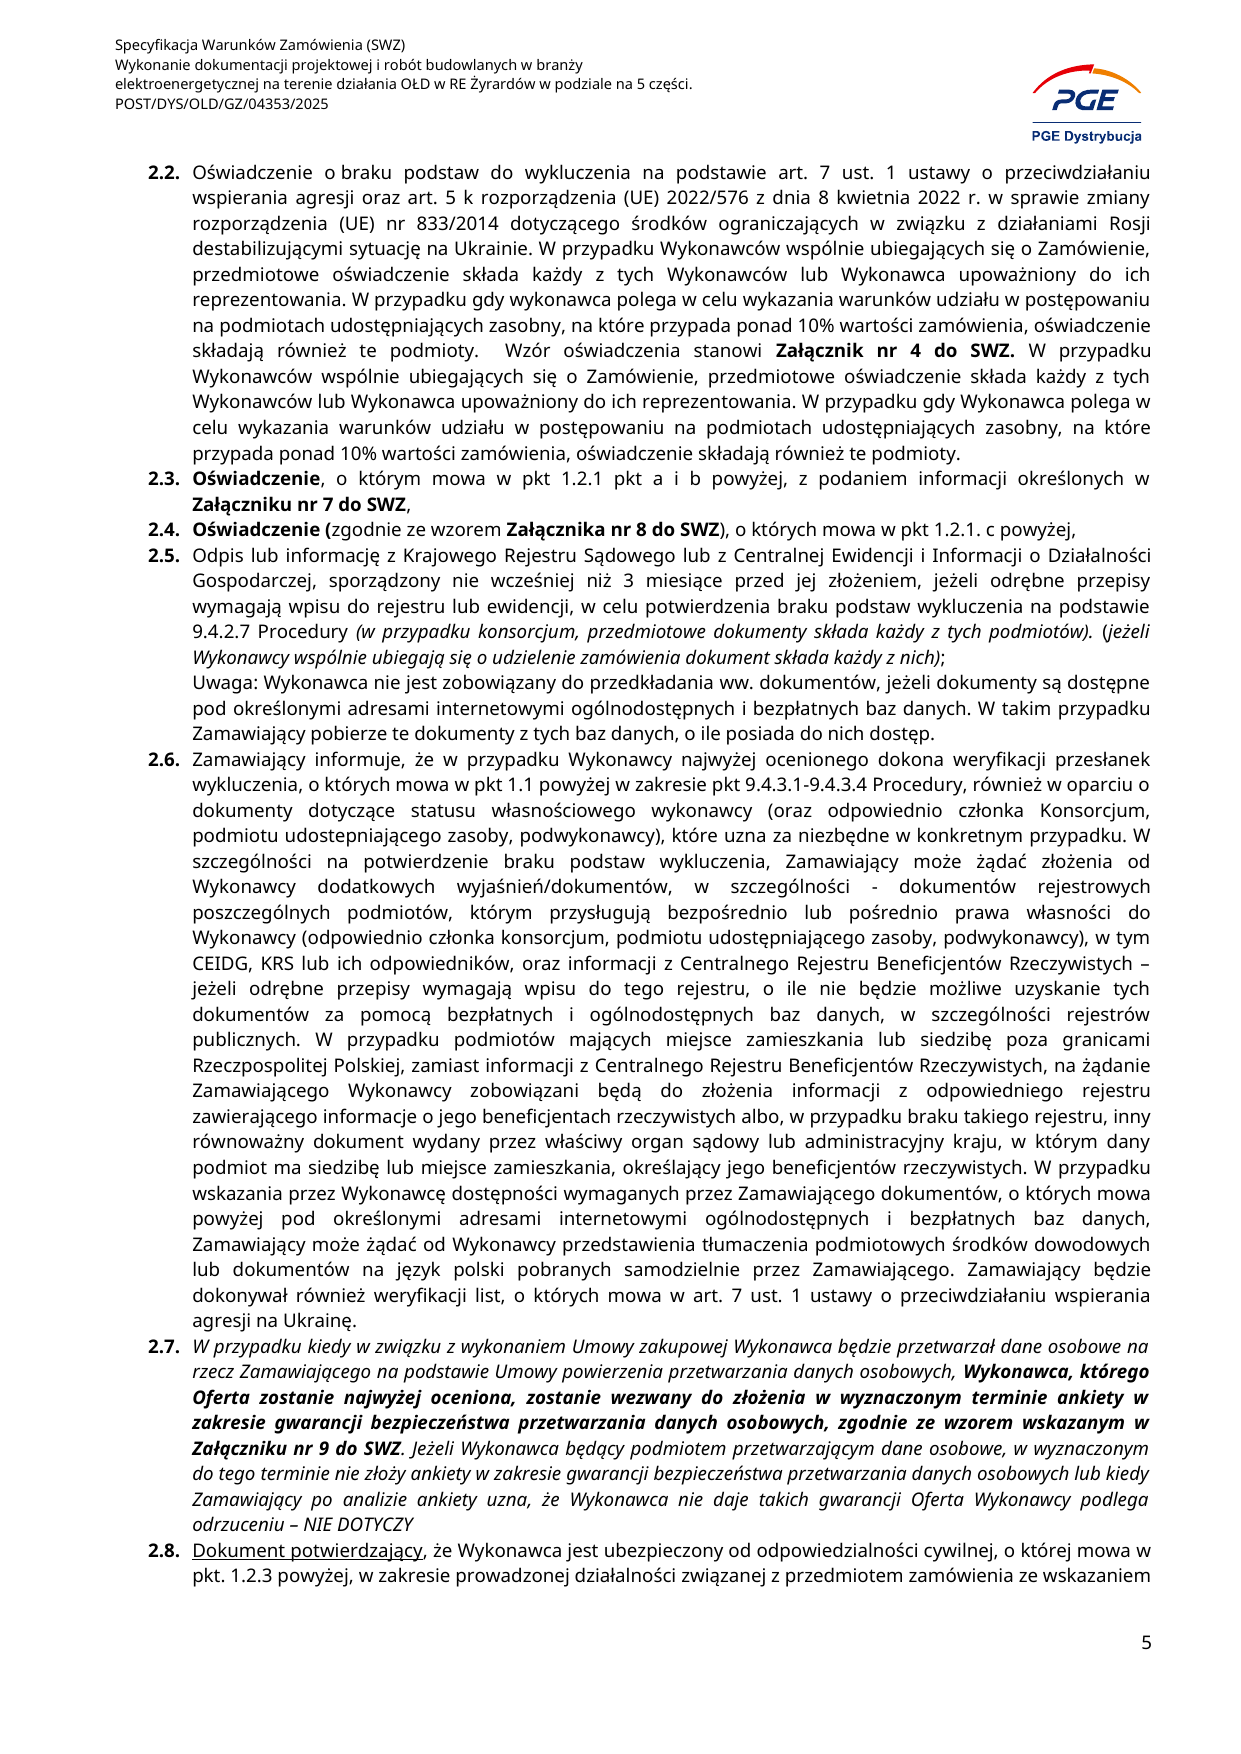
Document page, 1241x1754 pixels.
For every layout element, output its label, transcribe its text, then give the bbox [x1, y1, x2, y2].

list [148, 1537, 1152, 1588]
list Oświadczenie o braku podstaw do wykluczenia na podstawie art. 7 ust. 1 ustawy o przeciwdziałaniu wspierania agresji oraz art. 5 k rozporządzenia (UE) 2022/576 z dnia 8 kwietnia 2022 r. w sprawie zmiany rozporządzenia (UE) nr 833/2014 dotyczącego środków ograniczających w związku z działaniami Rosji destabilizującymi sytuację na Ukrainie. W przypadku Wykonawców wspólnie ubiegających się o Zamówienie, przedmiotowe oświadczenie składa każdy z tych Wykonawców lub Wykonawca upoważniony do ich reprezentowania. W przypadku gdy wykonawca polega w celu wykazania warunków udziału w postępowaniu na podmiotach udostępniających zasobny, na które przypada ponad 10% wartości zamówienia, oświadczenie składają również te podmioty. Wzór oświadczenia stanowi Załącznik nr 4 do SWZ. W przypadku Wykonawców wspólnie ubiegających się o Zamówienie, przedmiotowe oświadczenie składa każdy z tych Wykonawców lub Wykonawca upoważniony do ich reprezentowania. W przypadku gdy Wykonawca polega w celu wykazania warunków udziału w postępowaniu na podmiotach udostępniających zasobny, na które przypada ponad 10% wartości zamówienia, oświadczenie składają również te podmioty. [148, 159, 1152, 465]
list W przypadku kiedy w związku z wykonaniem Umowy zakupowej Wykonawca będzie przetwarzał dane osobowe na rzecz Zamawiającego na podstawie Umowy powierzenia przetwarzania danych osobowych, Wykonawca, którego Oferta zostanie najwyżej oceniona, zostanie wezwany do złożenia w wyznaczonym terminie ankiety w zakresie gwarancji bezpieczeństwa przetwarzania danych osobowych, zgodnie ze wzorem wskazanym w Załączniku nr 9 do SWZ. Jeżeli Wykonawca będący podmiotem przetwarzającym dane osobowe, w wyznaczonym do tego terminie nie złoży ankiety w zakresie gwarancji bezpieczeństwa przetwarzania danych osobowych lub kiedy Zamawiający po analizie ankiety uzna, że Wykonawca nie daje takich gwarancji Oferta Wykonawcy podlega odrzuceniu – NIE DOTYCZY [148, 1333, 1152, 1537]
list Oświadczenie, o którym mowa w pkt 1.2.1 pkt a i b powyżej, z podaniem informacji określonych w Załączniku nr 7 do SWZ, [148, 465, 1152, 516]
list Odpis lub informację z Krajowego Rejestru Sądowego lub z Centralnej Ewidencji i Informacji o Działalności Gospodarczej, sporządzony nie wcześniej niż 3 miesiące przed jej złożeniem, jeżeli odrębne przepisy wymagają wpisu do rejestru lub ewidencji, w celu potwierdzenia braku podstaw wykluczenia na podstawie 9.4.2.7 Procedury (w przypadku konsorcjum, przedmiotowe dokumenty składa każdy z tych podmiotów). (jeżeli Wykonawcy wspólnie ubiegają się o udzielenie zamówienia dokument składa każdy z nich); [148, 542, 1152, 669]
list Oświadczenie (zgodnie ze wzorem Załącznika nr 8 do SWZ), o których mowa w pkt 1.2.1. c powyżej, [148, 516, 1152, 542]
list Zamawiający informuje, że w przypadku Wykonawcy najwyżej ocenionego dokona weryfikacji przesłanek wykluczenia, o których mowa w pkt 1.1 powyżej w zakresie pkt 9.4.3.1-9.4.3.4 Procedury, również w oparciu o dokumenty dotyczące statusu własnościowego wykonawcy (oraz odpowiednio członka Konsorcjum, podmiotu udostepniającego zasoby, podwykonawcy), które uzna za niezbędne w konkretnym przypadku. W szczególności na potwierdzenie braku podstaw wykluczenia, Zamawiający może żądać złożenia od Wykonawcy dodatkowych wyjaśnień/dokumentów, w szczególności - dokumentów rejestrowych poszczególnych podmiotów, którym przysługują bezpośrednio lub pośrednio prawa własności do Wykonawcy (odpowiednio członka konsorcjum, podmiotu udostępniającego zasoby, podwykonawcy), w tym CEIDG, KRS lub ich odpowiedników, oraz informacji z Centralnego Rejestru Beneficjentów Rzeczywistych – jeżeli odrębne przepisy wymagają wpisu do tego rejestru, o ile nie będzie możliwe uzyskanie tych dokumentów za pomocą bezpłatnych i ogólnodostępnych baz danych, w szczególności rejestrów publicznych. W przypadku podmiotów mających miejsce zamieszkania lub siedzibę poza granicami Rzeczpospolitej Polskiej, zamiast informacji z Centralnego Rejestru Beneficjentów Rzeczywistych, na żądanie Zamawiającego Wykonawcy zobowiązani będą do złożenia informacji z odpowiedniego rejestru zawierającego informacje o jego beneficjentach rzeczywistych albo, w przypadku braku takiego rejestru, inny równoważny dokument wydany przez właściwy organ sądowy lub administracyjny kraju, w którym dany podmiot ma siedzibę lub miejsce zamieszkania, określający jego beneficjentów rzeczywistych. W przypadku wskazania przez Wykonawcę dostępności wymaganych przez Zamawiającego dokumentów, o których mowa powyżej pod określonymi adresami internetowymi ogólnodostępnych i bezpłatnych baz danych, Zamawiający może żądać od Wykonawcy przedstawienia tłumaczenia podmiotowych środków dowodowych lub dokumentów na język polski pobranych samodzielnie przez Zamawiającego. Zamawiający będzie dokonywał również weryfikacji list, o których mowa w art. 7 ust. 1 ustawy o przeciwdziałaniu wspierania agresji na Ukrainę. [148, 746, 1152, 1333]
text Uwaga: Wykonawca nie jest zobowiązany do przedkładania ww. dokumentów, jeżeli dokumenty są dostępne pod określonymi adresami internetowymi ogólnodostępnych i bezpłatnych baz danych. W takim przypadku Zamawiający pobierze te dokumenty z tych baz danych, o ile posiada do nich dostęp. [192, 669, 1152, 746]
